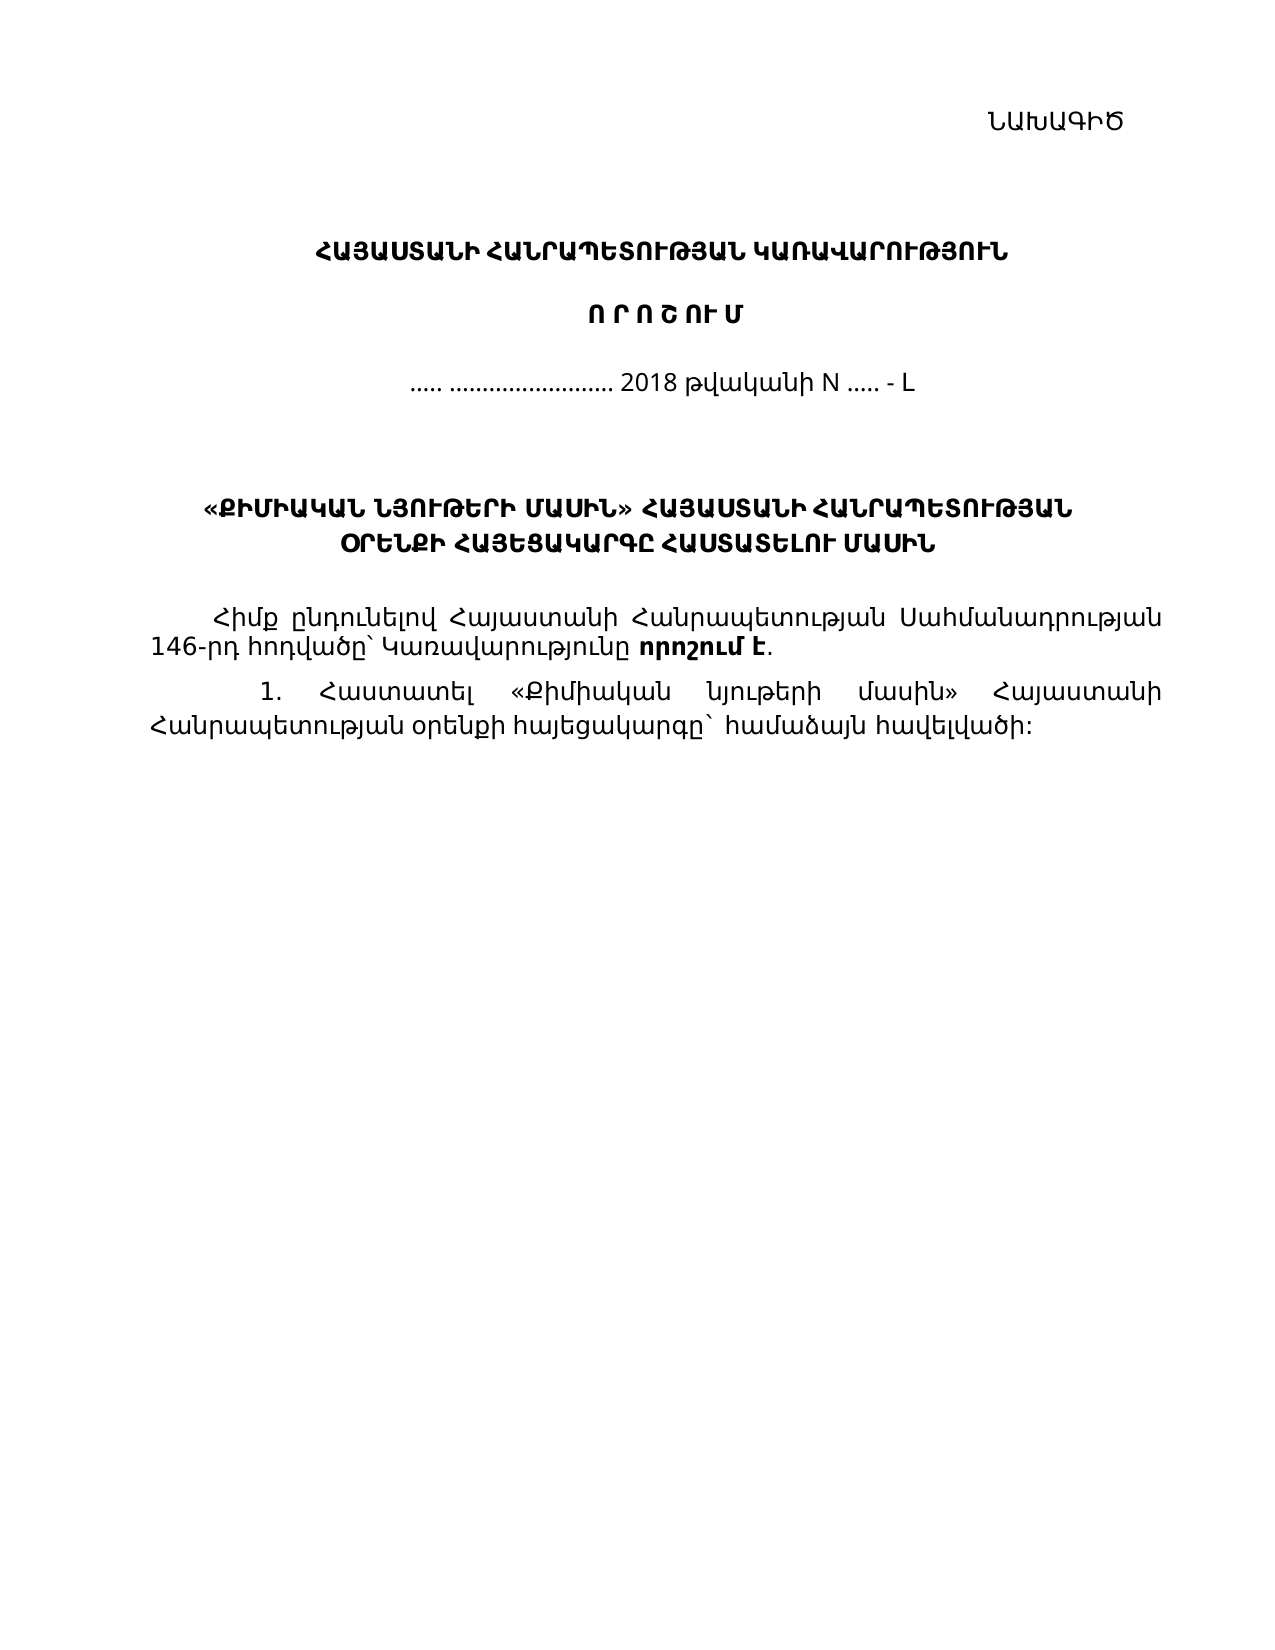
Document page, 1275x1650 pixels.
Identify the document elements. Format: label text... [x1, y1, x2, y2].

text ….. ……………………. 2018 թվականի N ….. - Լ [150, 365, 1125, 399]
text ՆԱԽԱԳԻԾ [150, 103, 1125, 137]
text Ո Ր Ո Շ ՈՒ Մ [150, 297, 1125, 331]
text 1. Հաստատել «Քիմիական նյութերի մասին» Հայաստանի Հանրապետության օրենքի հայեցակարգը` համաձայն հավելվածի: [150, 674, 1162, 742]
text ՀԱՅԱՍՏԱՆԻ ՀԱՆՐԱՊԵՏՈՒԹՅԱՆ ԿԱՌԱՎԱՐՈՒԹՅՈՒՆ [150, 233, 1125, 267]
text «ՔԻՄԻԱԿԱՆ ՆՅՈՒԹԵՐԻ ՄԱՍԻՆ» ՀԱՅԱՍՏԱՆԻ ՀԱՆՐԱՊԵՏՈՒԹՅԱՆ ՕՐԵՆՔԻ ՀԱՅԵՑԱԿԱՐԳԸ ՀԱՍՏԱՏԵԼՈՒ ՄԱՍԻՆ [150, 491, 1125, 559]
text Հիմք ընդունելով Հայաստանի Հանրապետության Սահմանադրության 146-րդ հոդվածը՝ Կառավարությունը որոշում է. [150, 603, 1162, 661]
